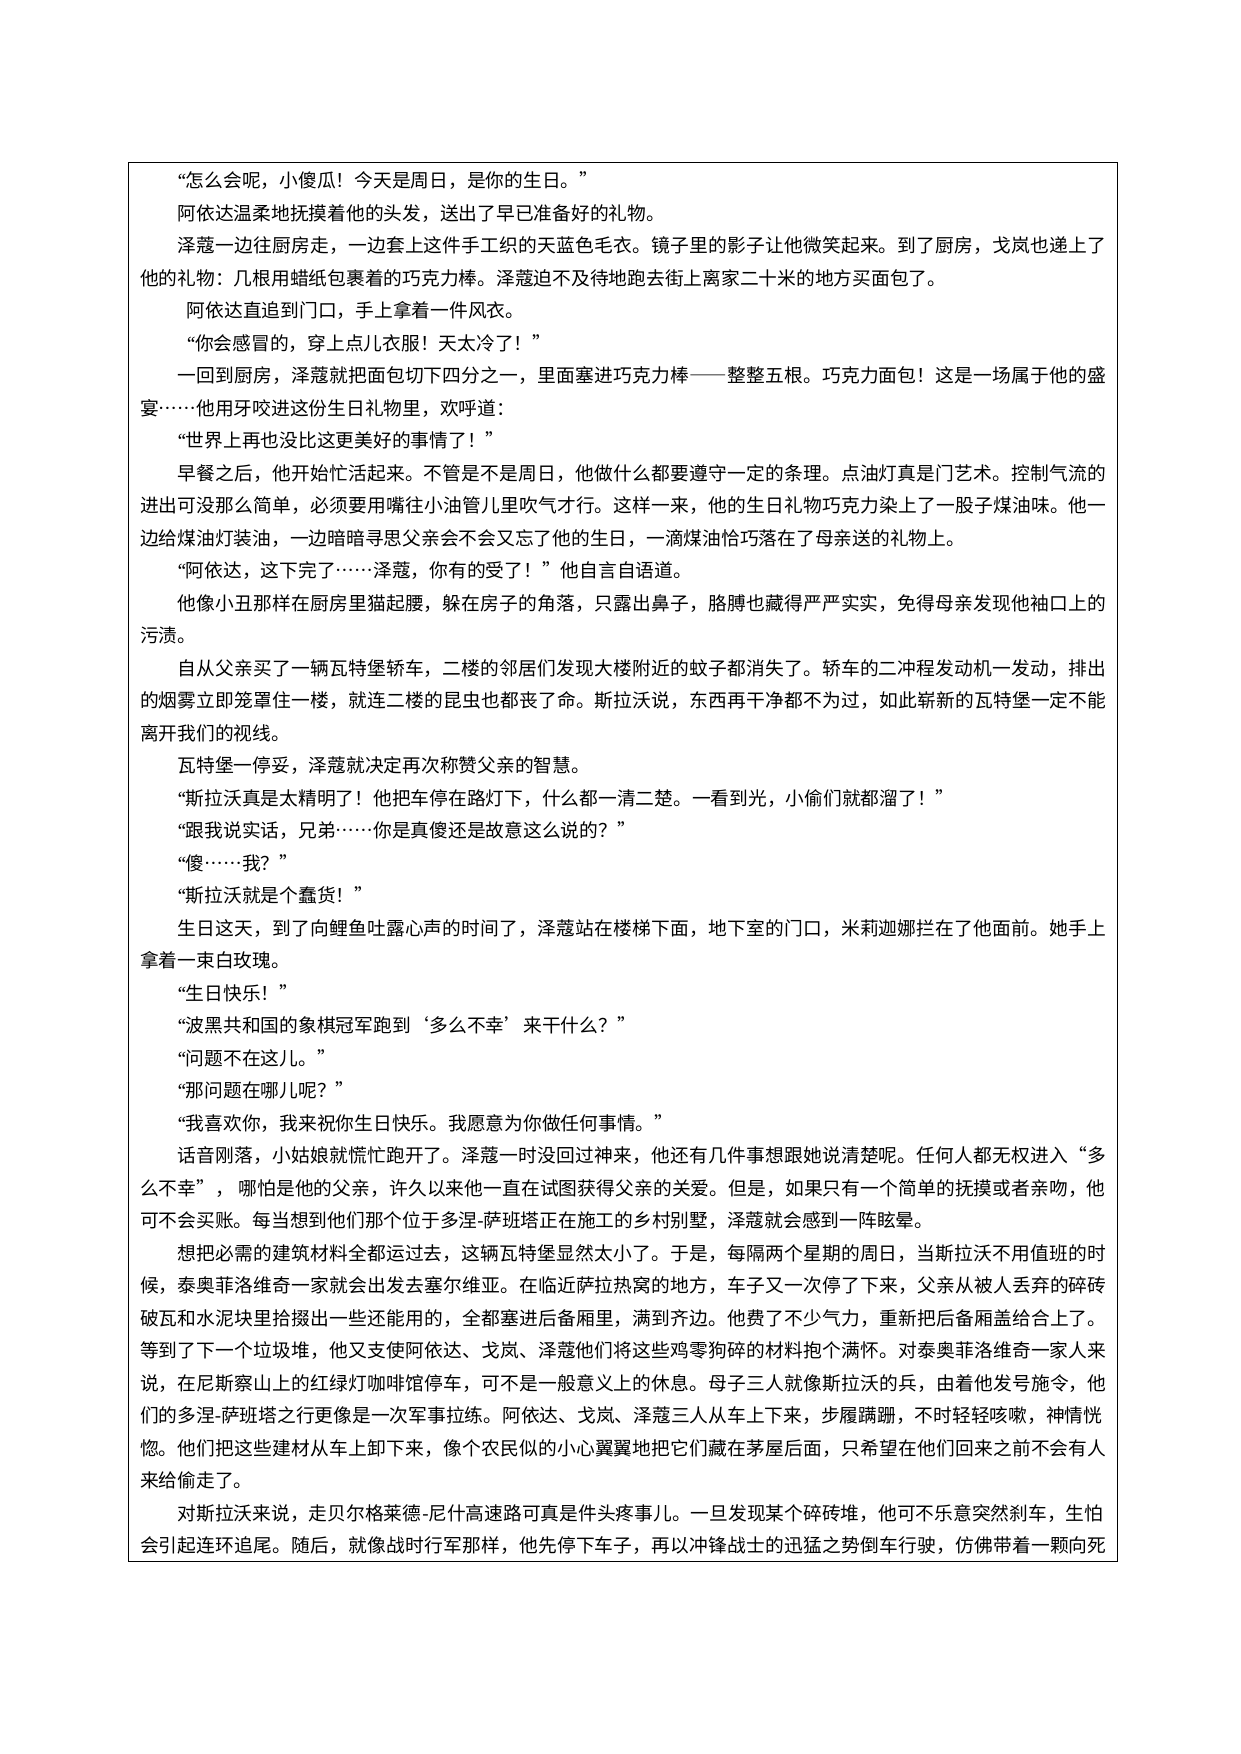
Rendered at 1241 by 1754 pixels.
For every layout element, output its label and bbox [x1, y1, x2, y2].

table_cell [129, 163, 1117, 1561]
